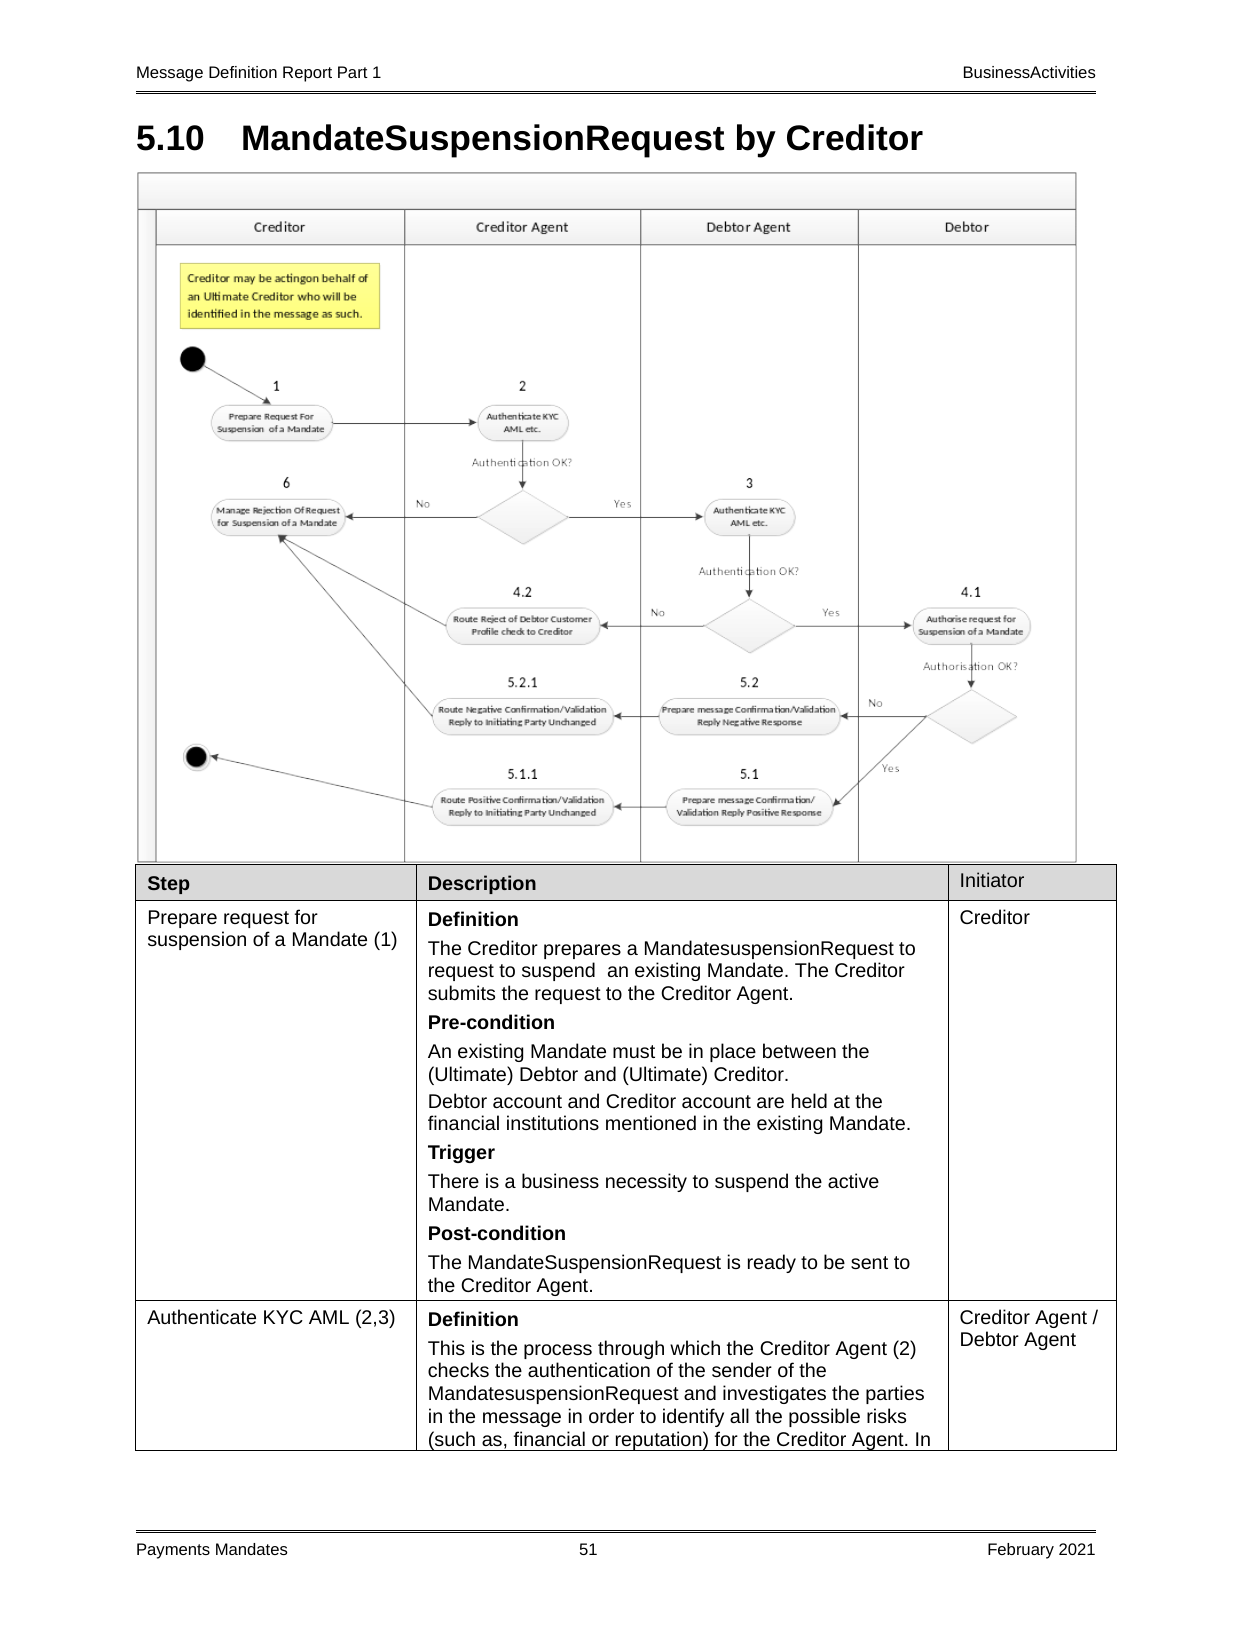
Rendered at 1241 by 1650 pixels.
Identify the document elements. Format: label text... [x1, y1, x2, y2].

table_header Initiator [949, 865, 1116, 900]
table_cell Authenticate KYC AML (2,3) [136, 1301, 416, 1450]
table_cell Creditor [949, 901, 1116, 1300]
table_header Description [417, 865, 948, 900]
subtitle MandateSuspensionRequest by Creditor [136, 117, 1104, 158]
table_cell Definition The Creditor prepares a MandatesuspensionRequest to request to suspend an existing Mandate. The Creditor submits the request to the Creditor Agent. Pre-condition An existing Mandate must be in place between the (Ultimate) Debtor and (Ultimate) Creditor. Debtor account and Creditor account are held at the financial institutions mentioned in the existing Mandate. Trigger There is a business necessity to suspend the active Mandate. Post-condition The MandateSuspensionRequest is ready to be sent to the Creditor Agent. [417, 901, 948, 1300]
table_header Step [136, 865, 416, 900]
table_cell Creditor Agent / Debtor Agent [949, 1301, 1116, 1450]
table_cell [417, 1301, 948, 1450]
table_cell Prepare request for suspension of a Mandate (1) [136, 901, 416, 1300]
